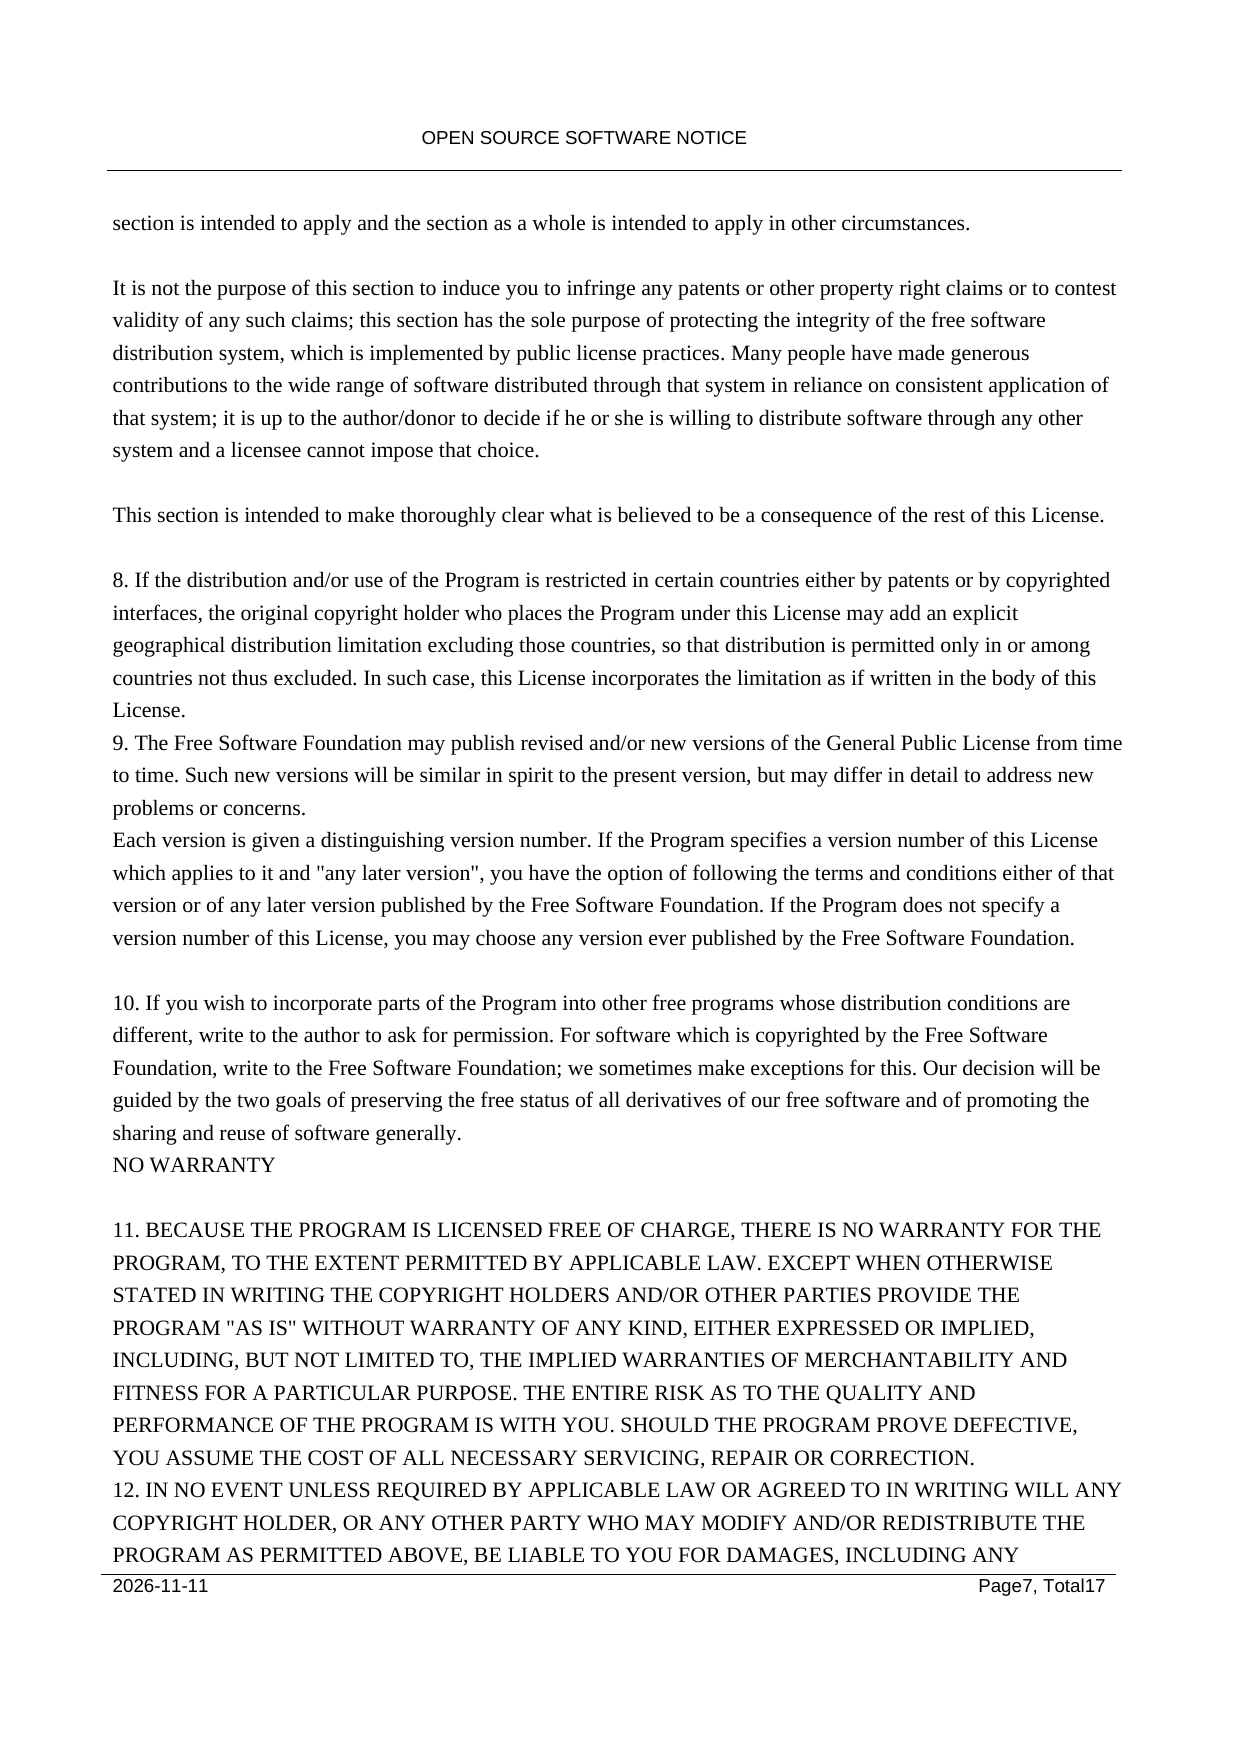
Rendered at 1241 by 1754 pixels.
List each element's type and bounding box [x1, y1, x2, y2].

text [112, 206, 1128, 1571]
